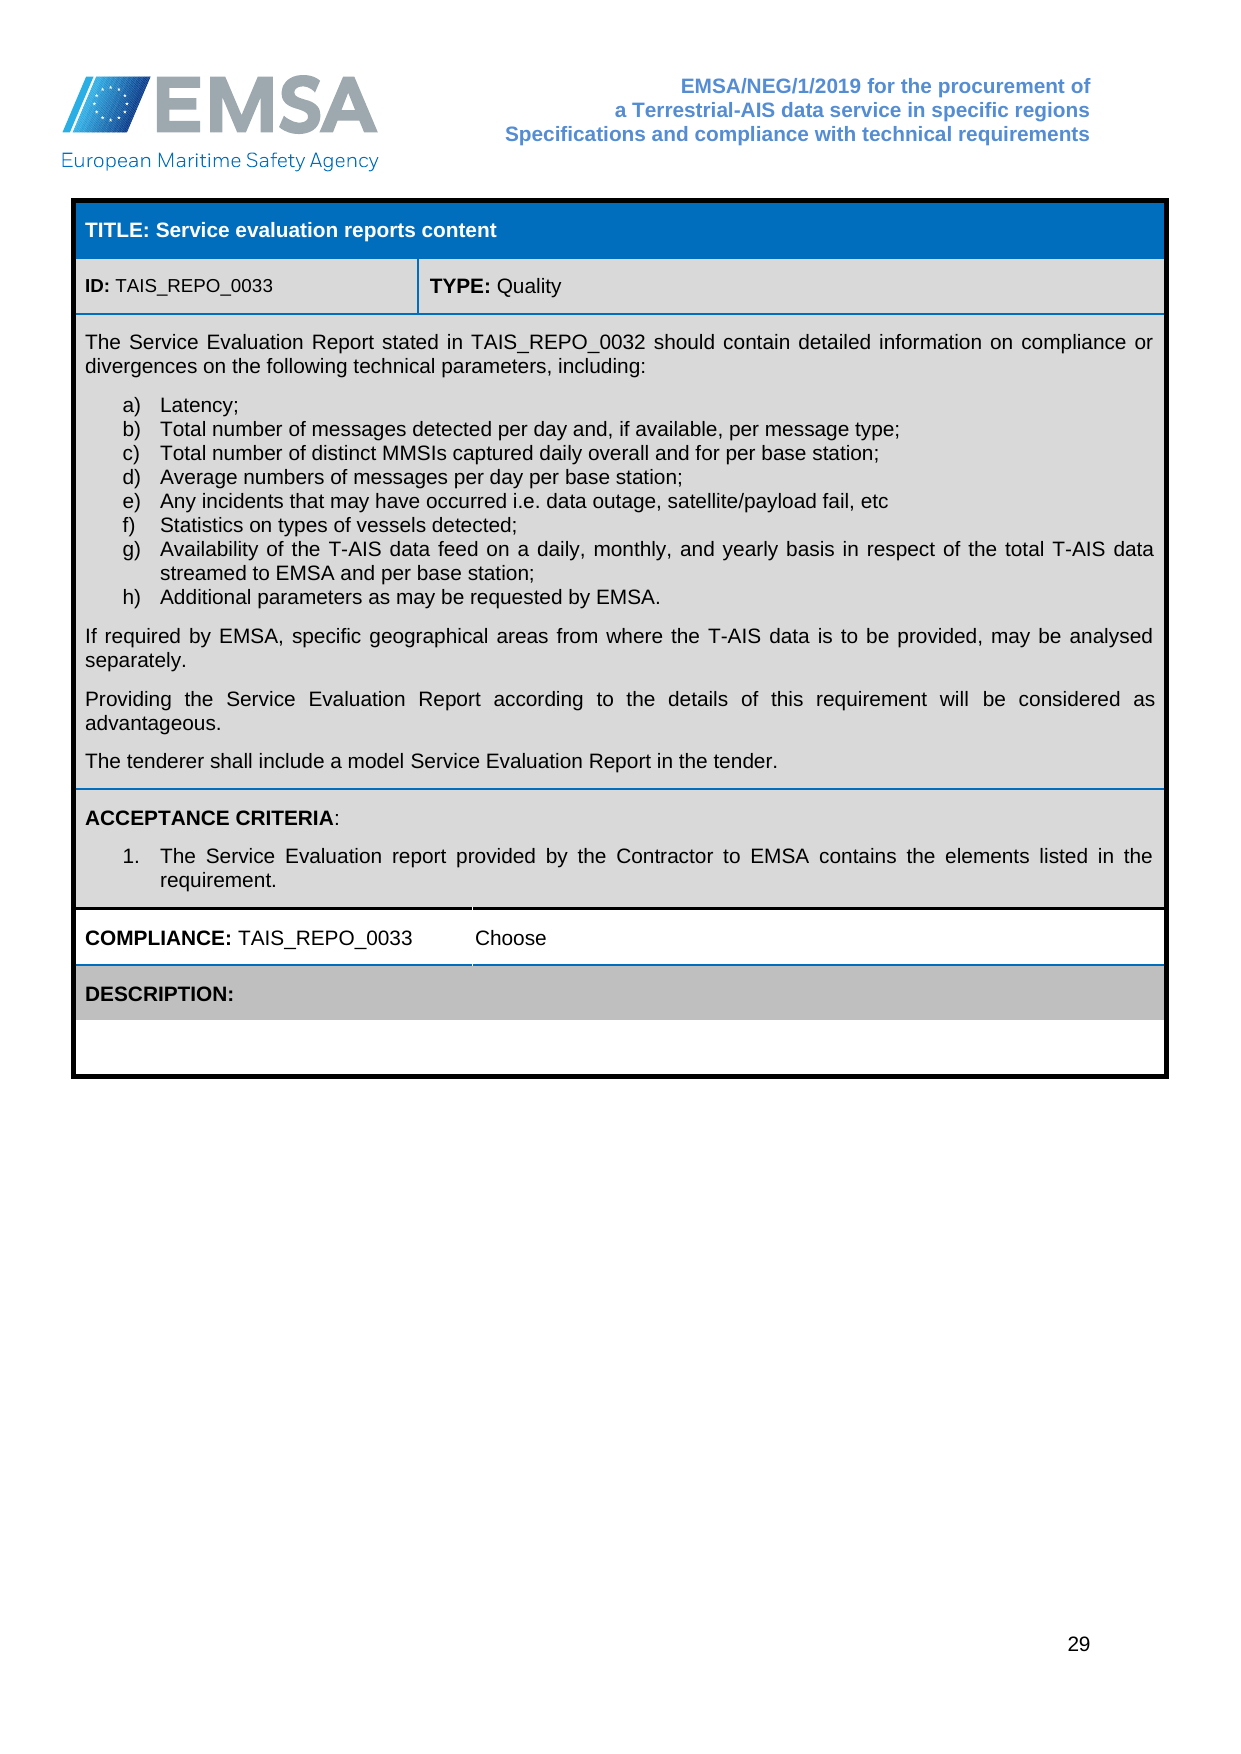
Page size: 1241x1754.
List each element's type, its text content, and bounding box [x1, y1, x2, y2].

table_cell DESCRIPTION: [76, 966, 1164, 1020]
table_cell ACCEPTANCE CRITERIA: The Service Evaluation report provided by the Contractor to EMSA contains the elements listed in the requirement. [76, 790, 1164, 907]
table_cell COMPLIANCE: TAIS_REPO_0033 [76, 910, 472, 964]
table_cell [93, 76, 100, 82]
table_cell The Service Evaluation Report stated in TAIS_REPO_0032 should contain detailed information on compliance or divergences on the following technical parameters, including: Latency; Total number of messages detected per day and, if available, per message type; Total number of distinct MMSIs captured daily overall and for per base station; Average numbers of messages per day per base station; Any incidents that may have occurred i.e. data outage, satellite/payload fail, etc Statistics on types of vessels detected; Availability of the T-AIS data feed on a daily, monthly, and yearly basis in respect of the total T-AIS data streamed to EMSA and per base station; Additional parameters as may be requested by EMSA. If required by EMSA, specific geographical areas from where the T-AIS data is to be provided, may be analysed separately. Providing the Service Evaluation Report according to the details of this requirement will be considered as advantageous. The tenderer shall include a model Service Evaluation Report in the tender. [76, 315, 1164, 788]
table_cell [473, 910, 1164, 964]
table_header TITLE: Service evaluation reports content [76, 203, 1164, 257]
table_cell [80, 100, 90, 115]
table_cell [76, 1020, 1164, 1074]
table_cell ID: TAIS_REPO_0033 [76, 259, 417, 313]
table_cell TYPE: Quality [419, 259, 1164, 313]
